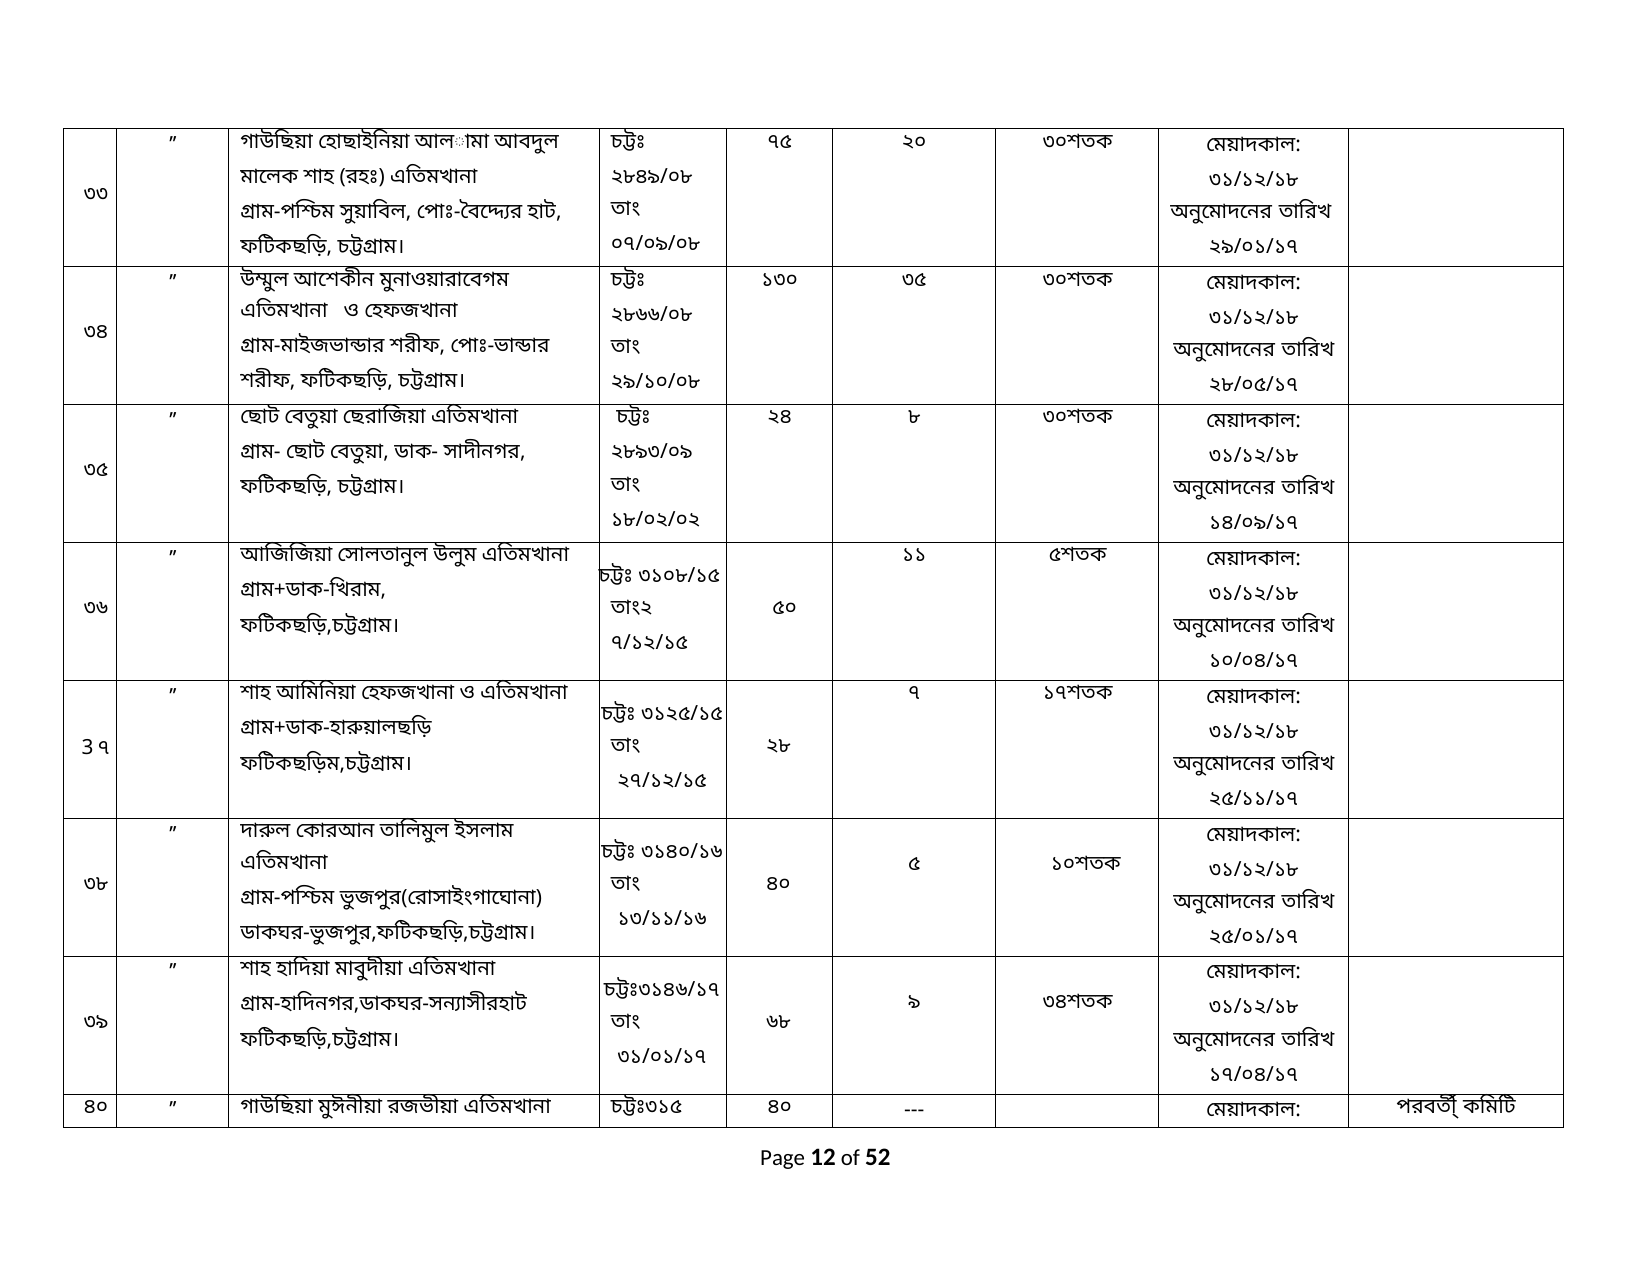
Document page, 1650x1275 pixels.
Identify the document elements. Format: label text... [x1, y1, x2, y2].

table_cell শাহ আমিনিয়া হেফজখানা ও এতিমখানা গ্রাম+ডাক-হারুয়ালছড়ি ফটিকছড়িম,চট্টগ্রাম। [229, 681, 599, 818]
table_cell ৯ [833, 957, 995, 1093]
table_cell চট্টঃ ২৮৬৬/০৮ তাং ২৯/১০/০৮ [600, 267, 726, 404]
table_cell ২৮ [727, 681, 832, 818]
table_header [1349, 129, 1563, 266]
table_cell চট্টঃ ৩১২৫/১৫ তাং ২৭/১২/১৫ [600, 681, 726, 818]
table_cell ’’ [117, 405, 228, 542]
table_cell দারুল কোরআন তালিমুল ইসলাম এতিমখানা গ্রাম-পশ্চিম ভুজপুর(রোসাইংগাঘোনা) ডাকঘর-ভুজপুর,ফটিকছড়ি,চট্টগ্রাম। [229, 819, 599, 956]
table_cell ৩৯ [64, 957, 116, 1093]
table_cell চট্টঃ৩১৪৬/১৭ তাং ৩১/০১/১৭ [600, 957, 726, 1093]
table_cell ৫ [833, 819, 995, 956]
table_header ৩০শতক [996, 129, 1158, 266]
table_cell ৩৪শতক [996, 957, 1158, 1093]
table_cell উম্মুল আশেকীন মুনাওয়ারাবেগম এতিমখানা ও হেফজখানা গ্রাম-মাইজভান্ডার শরীফ, পোঃ-ভান্ডার শরীফ, ফটিকছড়ি, চট্টগ্রাম। [229, 267, 599, 404]
table_cell [1349, 405, 1563, 542]
table_cell [1349, 819, 1563, 956]
table_cell ’’ [117, 819, 228, 956]
table_cell [1349, 267, 1563, 404]
table_cell ৩৪ [64, 267, 116, 404]
table_cell মেয়াদকাল: ৩১/১২/১৮ অনুমোদনের তারিখ ২৮/০৫/১৭ [1159, 267, 1348, 404]
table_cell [1159, 1095, 1348, 1127]
table_cell মেয়াদকাল: ৩১/১২/১৮ অনুমোদনের তারিখ ২৫/০১/১৭ [1159, 819, 1348, 956]
table_cell [1349, 681, 1563, 818]
table_cell ৩৫ [833, 267, 995, 404]
table_cell চট্টঃ ৩১০৮/১৫ তাং২৭/১২/১৫ [600, 543, 726, 680]
table_cell ’’ [117, 1095, 228, 1127]
table_cell ৫শতক [996, 543, 1158, 680]
table_cell ৫০ [727, 543, 832, 680]
table_header ’’ [117, 129, 228, 266]
table_cell চট্টঃ ৩১৪০/১৬ তাং ১৩/১১/১৬ [600, 819, 726, 956]
table_cell ১০শতক [996, 819, 1158, 956]
table_cell ১১ [833, 543, 995, 680]
table_cell মেয়াদকাল: ৩১/১২/১৮ অনুমোদনের তারিখ ১৭/০৪/১৭ [1159, 957, 1348, 1093]
table_cell ৭ [833, 681, 995, 818]
table_header ৭৫ [727, 129, 832, 266]
table_cell ৩০শতক [996, 405, 1158, 542]
table_cell ’’ [117, 681, 228, 818]
table_cell ২০শতক [996, 1095, 1158, 1127]
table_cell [229, 1095, 599, 1127]
table_cell মেয়াদকাল: ৩১/১২/১৮ অনুমোদনের তারিখ ১৪/০৯/১৭ [1159, 405, 1348, 542]
table_cell [1349, 957, 1563, 1093]
table_header মেয়াদকাল: ৩১/১২/১৮ অনুমোদনের তারিখ ২৯/০১/১৭ [1159, 129, 1348, 266]
table_cell ২৪ [727, 405, 832, 542]
table_cell ’’ [117, 267, 228, 404]
table_cell মেয়াদকাল: ৩১/১২/১৮ অনুমোদনের তারিখ ১০/০৪/১৭ [1159, 543, 1348, 680]
table_cell ৩৮ [64, 819, 116, 956]
table_cell ৩৬ [64, 543, 116, 680]
table_cell 3৭ [64, 681, 116, 818]
table_cell মেয়াদকাল: ৩১/১২/১৮ অনুমোদনের তারিখ ২৫/১১/১৭ [1159, 681, 1348, 818]
table_cell ৮ [833, 405, 995, 542]
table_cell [600, 1095, 726, 1127]
table_header ২০ [833, 129, 995, 266]
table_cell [1349, 1095, 1563, 1127]
table_cell ৩৫ [64, 405, 116, 542]
table_header গাউছিয়া হোছাইনিয়া আলামা আবদুল মালেক শাহ (রহঃ) এতিমখানা গ্রাম-পশ্চিম সুয়াবিল, পোঃ-বৈদ্দ্যের হাট, ফটিকছড়ি, চট্টগ্রাম। [229, 129, 599, 266]
table_cell ৬৮ [727, 957, 832, 1093]
table_cell আজিজিয়া সোলতানুল উলুম এতিমখানা গ্রাম+ডাক-খিরাম, ফটিকছড়ি,চট্টগ্রাম। [229, 543, 599, 680]
table_cell ৪০ [727, 1095, 832, 1127]
table_header ৩৩ [64, 129, 116, 266]
table_cell ১৭শতক [996, 681, 1158, 818]
table_cell [1349, 543, 1563, 680]
table_cell ৪০ [64, 1095, 116, 1127]
table_cell ৩০শতক [996, 267, 1158, 404]
table_cell চট্টঃ ২৮৯৩/০৯ তাং ১৮/০২/০২ [600, 405, 726, 542]
table_cell ছোট বেতুয়া ছেরাজিয়া এতিমখানা গ্রাম- ছোট বেতুয়া, ডাক- সাদীনগর, ফটিকছড়ি, চট্টগ্রাম। [229, 405, 599, 542]
table_cell ১৩০ [727, 267, 832, 404]
table_cell ’’ [117, 543, 228, 680]
table_header চট্টঃ ২৮৪৯/০৮ তাং ০৭/০৯/০৮ [600, 129, 726, 266]
table_cell ’’ [117, 957, 228, 1093]
table_cell শাহ হাদিয়া মাবুদীয়া এতিমখানা গ্রাম-হাদিনগর,ডাকঘর-সন্যাসীরহাট ফটিকছড়ি,চট্টগ্রাম। [229, 957, 599, 1093]
table_cell --- [833, 1095, 995, 1127]
table_cell ৪০ [727, 819, 832, 956]
